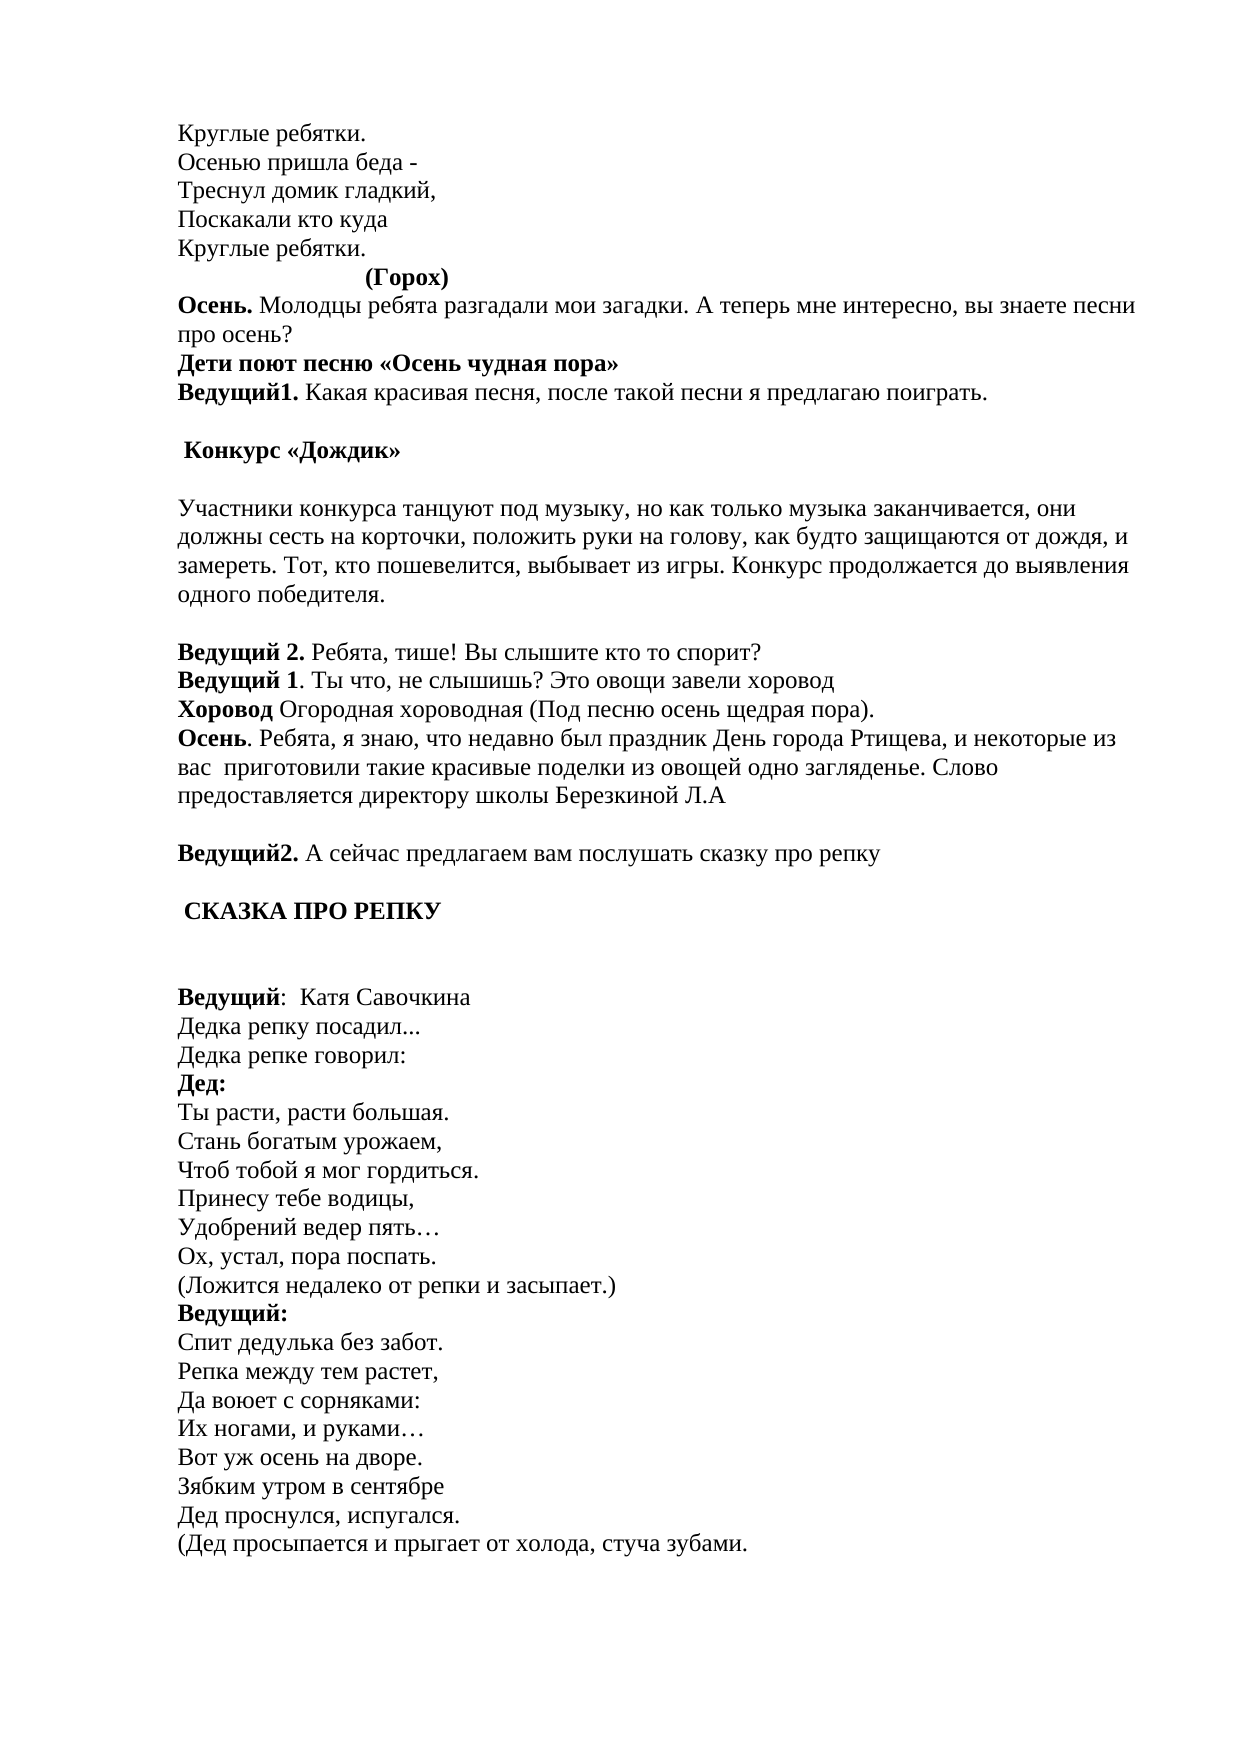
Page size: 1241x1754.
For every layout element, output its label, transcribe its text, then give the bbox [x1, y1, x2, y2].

text Осень. Ребята, я знаю, что недавно был праздник День города Ртищева, и некоторые из вас приготовили такие красивые поделки из овощей одно загляденье. Слово предоставляется директору школы Березкиной Л.А [177, 723, 1152, 809]
text Осенью пришла беда - [177, 147, 1152, 176]
text СКАЗКА ПРО РЕПКУ Ведущий: Катя Савочкина Дедка репку посадил... Дедка репке говорил: Дед: Ты расти, расти большая. Стань богатым урожаем, Чтоб тобой я мог гордиться. Принесу тебе водицы, Удобрений ведер пять… Ох, устал, пора поспать. (Ложится недалеко от репки и засыпает.) Ведущий: Спит дедулька без забот. Репка между тем растет, Да воюет с сорняками: Их ногами, и руками… Вот уж осень на дворе. Зябким утром в сентябре Дед проснулся, испугался. (Дед просыпается и прыгает от холода, стуча зубами. [177, 896, 1152, 1557]
text Ведущий1. Какая красивая песня, после такой песни я предлагаю поиграть. [177, 377, 1152, 406]
text Участники конкурса танцуют под музыку, но как только музыка заканчивается, они должны сесть на корточки, положить руки на голову, как будто защищаются от дождя, и замереть. Тот, кто пошевелится, выбывает из игры. Конкурс продолжается до выявления одного победителя. [177, 493, 1152, 608]
text Поскакали кто куда [177, 204, 1152, 233]
text Осень. Молодцы ребята разгадали мои загадки. А теперь мне интересно, вы знаете песни про осень? [177, 291, 1152, 348]
text (Горох) [177, 262, 1152, 291]
text Хоровод Огородная хороводная (Под песню осень щедрая пора). [177, 694, 1152, 723]
text Ведущий 1. Ты что, не слышишь? Это овощи завели хоровод [177, 666, 1152, 694]
text Конкурс «Дождик» [177, 435, 1152, 463]
text Круглые ребятки. [177, 233, 1152, 262]
text Треснул домик гладкий, [177, 176, 1152, 204]
text Ведущий2. А сейчас предлагаем вам послушать сказку про репку [177, 838, 1152, 867]
text Дети поют песню «Осень чудная пора» [177, 348, 1152, 377]
text Круглые ребятки. [177, 118, 1152, 147]
text Ведущий 2. Ребята, тише! Вы слышите кто то спорит? [177, 637, 1152, 666]
